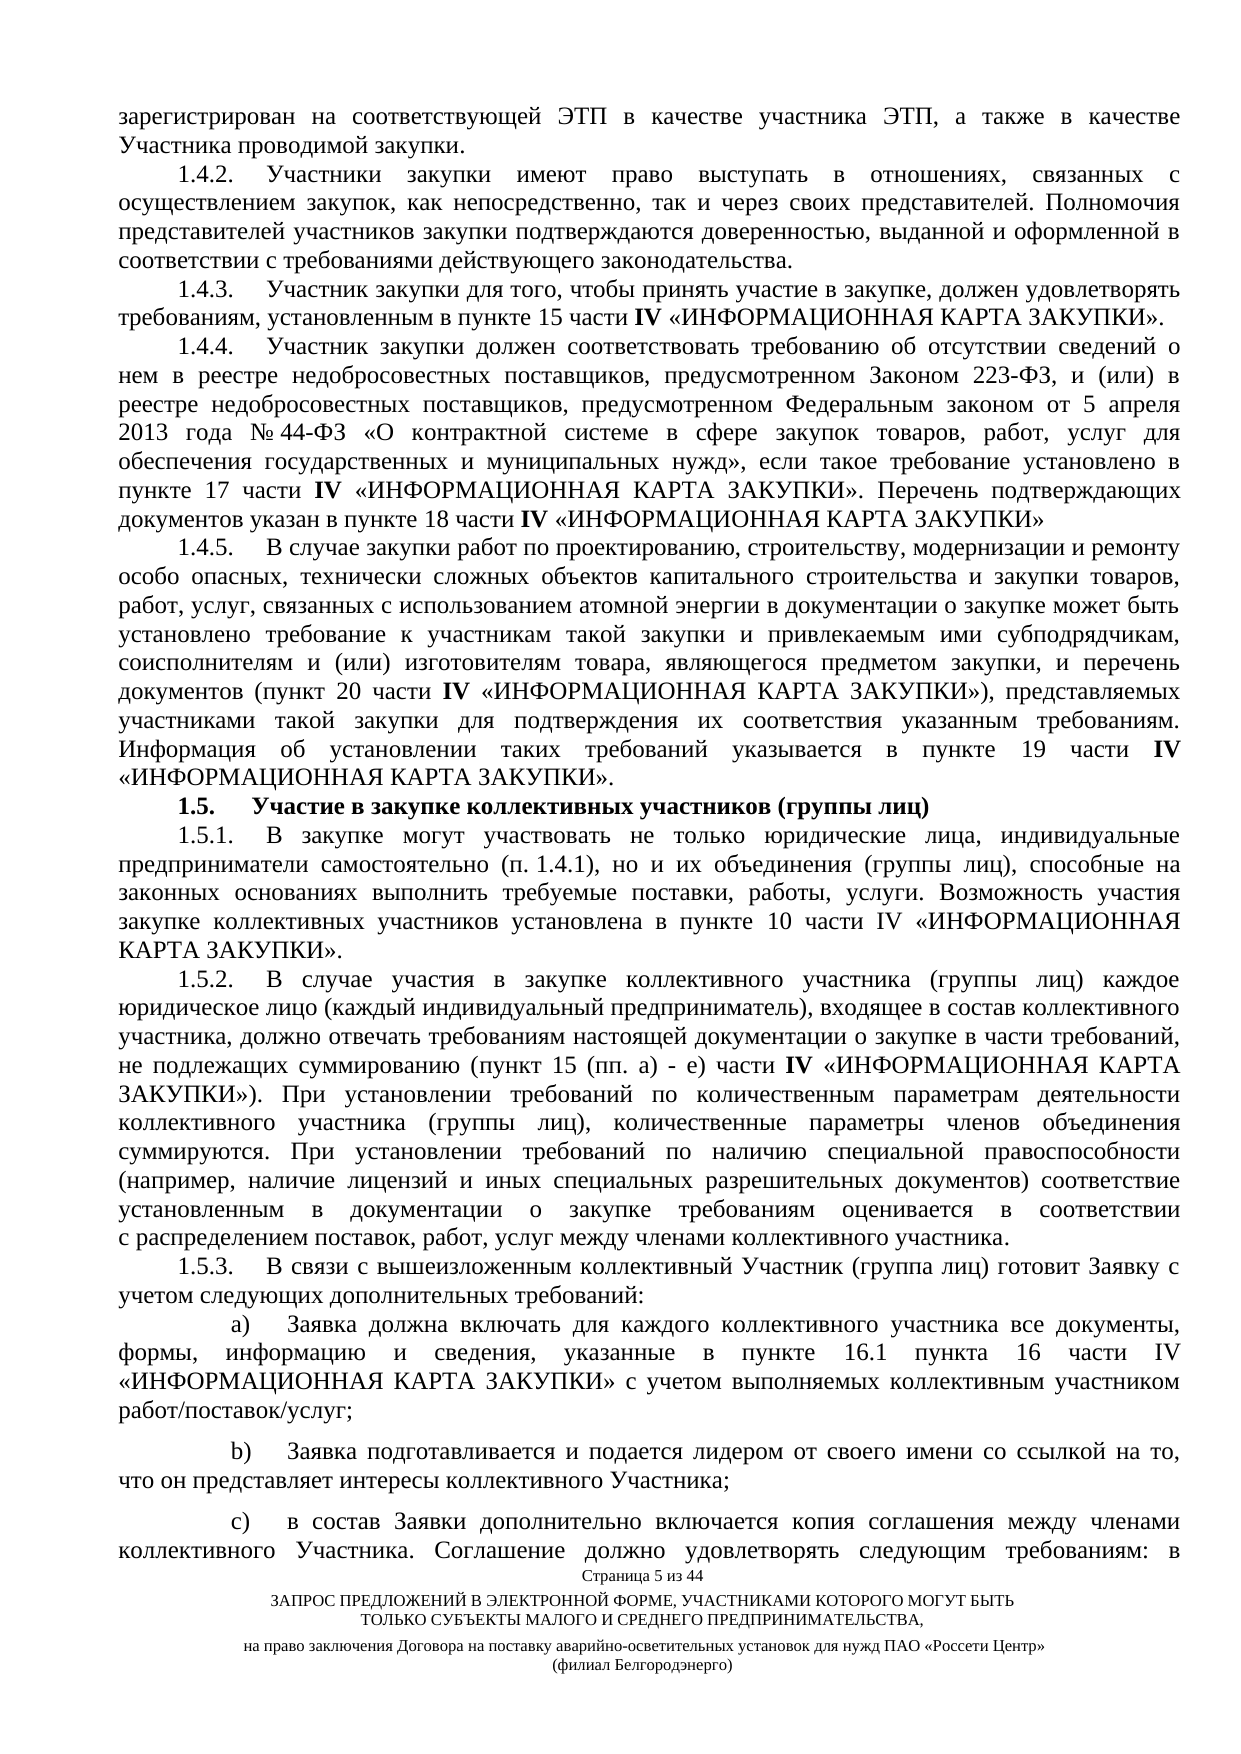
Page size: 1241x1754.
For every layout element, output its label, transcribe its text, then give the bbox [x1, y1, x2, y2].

subtitle Участники закупки имеют право выступать в отношениях, связанных с осуществлением закупок, как непосредственно, так и через своих представителей. Полномочия представителей участников закупки подтверждаются доверенностью, выданной и оформленной в соответствии с требованиями действующего законодательства. [118, 159, 1181, 274]
subtitle В связи с вышеизложенным коллективный Участник (группа лиц) готовит Заявку с учетом следующих дополнительных требований: [118, 1251, 1181, 1309]
list Заявка подготавливается и подается лидером от своего имени со ссылкой на то, что он представляет интересы коллективного Участника; [118, 1436, 1181, 1494]
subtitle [118, 101, 1181, 159]
list Заявка должна включать для каждого коллективного участника все документы, формы, информацию и сведения, указанные в пункте 16.1 пункта 16 части IV «ИНФОРМАЦИОННАЯ КАРТА ЗАКУПКИ» с учетом выполняемых коллективным участником работ/поставок/услуг; [118, 1309, 1181, 1424]
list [118, 1506, 1181, 1564]
subtitle В случае участия в закупке коллективного участника (группы лиц) каждое юридическое лицо (каждый индивидуальный предприниматель), входящее в состав коллективного участника, должно отвечать требованиям настоящей документации о закупке в части требований, не подлежащих суммированию (пункт 15 (пп. а) - е) части IV «ИНФОРМАЦИОННАЯ КАРТА ЗАКУПКИ»). При установлении требований по количественным параметрам деятельности коллективного участника (группы лиц), количественные параметры членов объединения суммируются. При установлении требований по наличию специальной правоспособности (например, наличие лицензий и иных специальных разрешительных документов) соответствие установленным в документации о закупке требованиям оценивается в соответствии с распределением поставок, работ, услуг между членами коллективного участника. [118, 964, 1181, 1251]
subtitle Участие в закупке коллективных участников (группы лиц) [118, 791, 1181, 820]
subtitle В закупке могут участвовать не только юридические лица, индивидуальные предприниматели самостоятельно (п. 1.4.1), но и их объединения (группы лиц), способные на законных основаниях выполнить требуемые поставки, работы, услуги. Возможность участия закупке коллективных участников установлена в пункте 10 части IV «ИНФОРМАЦИОННАЯ КАРТА ЗАКУПКИ». [118, 820, 1181, 964]
subtitle Участник закупки должен соответствовать требованию об отсутствии сведений о нем в реестре недобросовестных поставщиков, предусмотренном Законом 223-ФЗ, и (или) в реестре недобросовестных поставщиков, предусмотренном Федеральным законом от 5 апреля 2013 года № 44-ФЗ «О контрактной системе в сфере закупок товаров, работ, услуг для обеспечения государственных и муниципальных нужд», если такое требование установлено в пункте 17 части IV «ИНФОРМАЦИОННАЯ КАРТА ЗАКУПКИ». Перечень подтверждающих документов указан в пункте 18 части IV «ИНФОРМАЦИОННАЯ КАРТА ЗАКУПКИ» [118, 331, 1181, 532]
subtitle В случае закупки работ по проектированию, строительству, модернизации и ремонту особо опасных, технически сложных объектов капитального строительства и закупки товаров, работ, услуг, связанных с использованием атомной энергии в документации о закупке может быть установлено требование к участникам такой закупки и привлекаемым ими субподрядчикам, соисполнителям и (или) изготовителям товара, являющегося предметом закупки, и перечень документов (пункт 20 части IV «ИНФОРМАЦИОННАЯ КАРТА ЗАКУПКИ»), представляемых участниками такой закупки для подтверждения их соответствия указанным требованиям. Информация об установлении таких требований указывается в пункте 19 части IV «ИНФОРМАЦИОННАЯ КАРТА ЗАКУПКИ». [118, 532, 1181, 791]
subtitle Участник закупки для того, чтобы принять участие в закупке, должен удовлетворять требованиям, установленным в пункте 15 части IV «ИНФОРМАЦИОННАЯ КАРТА ЗАКУПКИ». [118, 274, 1181, 331]
